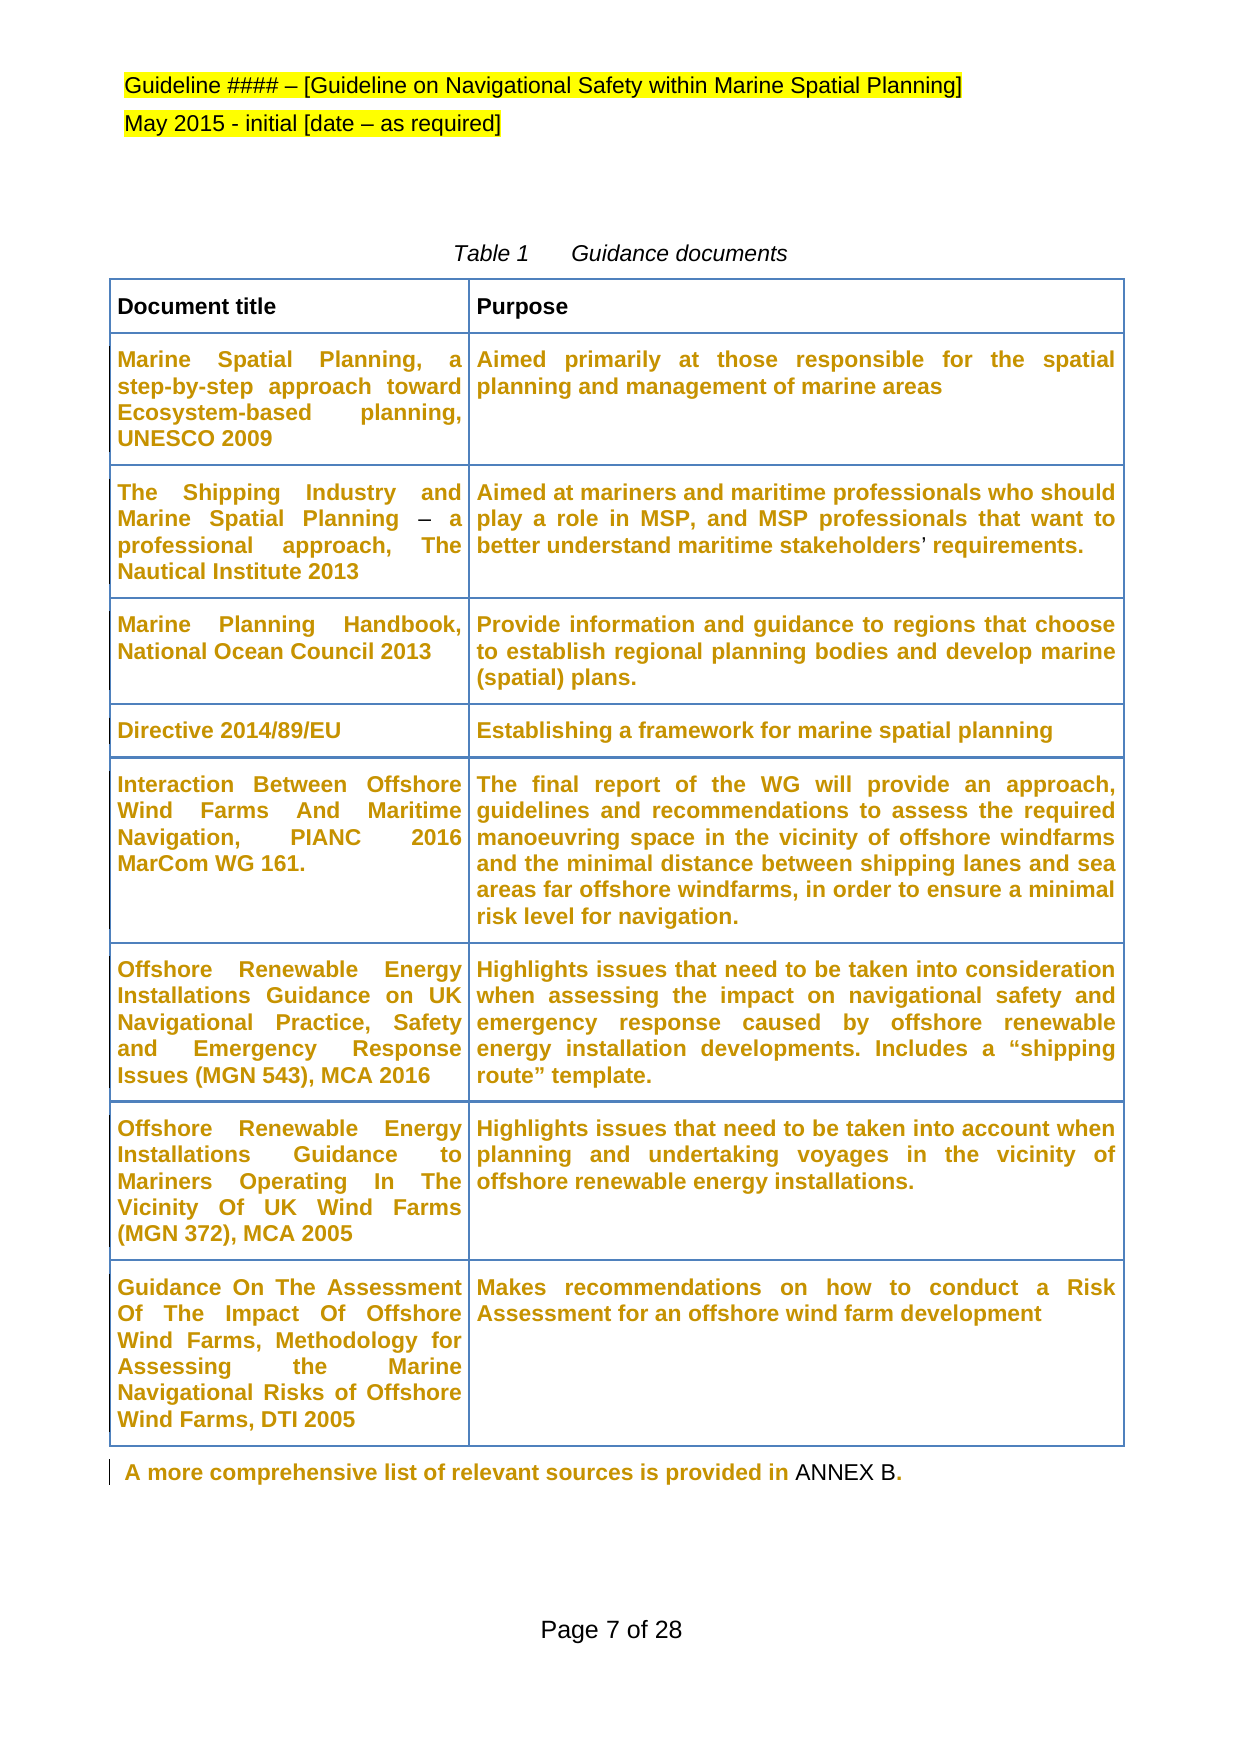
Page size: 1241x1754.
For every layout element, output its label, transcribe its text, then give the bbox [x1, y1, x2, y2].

table_cell Highlights issues that need to be taken into account when planning and undertaking voyages in the vicinity of offshore renewable energy installations. [470, 1103, 1123, 1259]
table_cell Makes recommendations on how to conduct a Risk Assessment for an offshore wind farm development [470, 1261, 1123, 1444]
table_cell Offshore Renewable Energy Installations Guidance on UK Navigational Practice, Safety and Emergency Response Issues (MGN 543), MCA 2016 [111, 944, 468, 1100]
table_cell Provide information and guidance to regions that choose to establish regional planning bodies and develop marine (spatial) plans. [470, 599, 1123, 703]
table_cell Marine Spatial Planning, a step-by-step approach toward Ecosystem-based planning, UNESCO 2009 [111, 334, 468, 464]
table_cell Offshore Renewable Energy Installations Guidance to Mariners Operating In The Vicinity Of UK Wind Farms (MGN 372), MCA 2005 [111, 1103, 468, 1259]
table_cell Highlights issues that need to be taken into consideration when assessing the impact on navigational safety and emergency response caused by offshore renewable energy installation developments. Includes a “shipping route” template. [470, 944, 1123, 1100]
table_cell Guidance On The Assessment Of The Impact Of Offshore Wind Farms, Methodology for Assessing the Marine Navigational Risks of Offshore Wind Farms, DTI 2005 [111, 1261, 468, 1444]
list Guidance documents [124, 239, 1116, 266]
table_header Purpose [470, 280, 1123, 332]
table_cell Directive 2014/89/EU [111, 705, 468, 756]
table_cell Interaction Between Offshore Wind Farms And Maritime Navigation, PIANC 2016 MarCom WG 161. [111, 759, 468, 942]
table_cell Marine Planning Handbook, National Ocean Council 2013 [111, 599, 468, 703]
table_header Document title [111, 280, 468, 332]
table_cell Establishing a framework for marine spatial planning [470, 705, 1123, 756]
text A more comprehensive list of relevant sources is provided in ANNEX B. [124, 1459, 1116, 1485]
table_cell Aimed at mariners and maritime professionals who should play a role in MSP, and MSP professionals that want to better understand maritime stakeholders’ requirements. [470, 466, 1123, 597]
table_cell The final report of the WG will provide an approach, guidelines and recommendations to assess the required manoeuvring space in the vicinity of offshore windfarms and the minimal distance between shipping lanes and sea areas far offshore windfarms, in order to ensure a minimal risk level for navigation. [470, 759, 1123, 942]
table_cell Aimed primarily at those responsible for the spatial planning and management of marine areas [470, 334, 1123, 464]
table_cell The Shipping Industry and Marine Spatial Planning – a professional approach, The Nautical Institute 2013 [111, 466, 468, 597]
